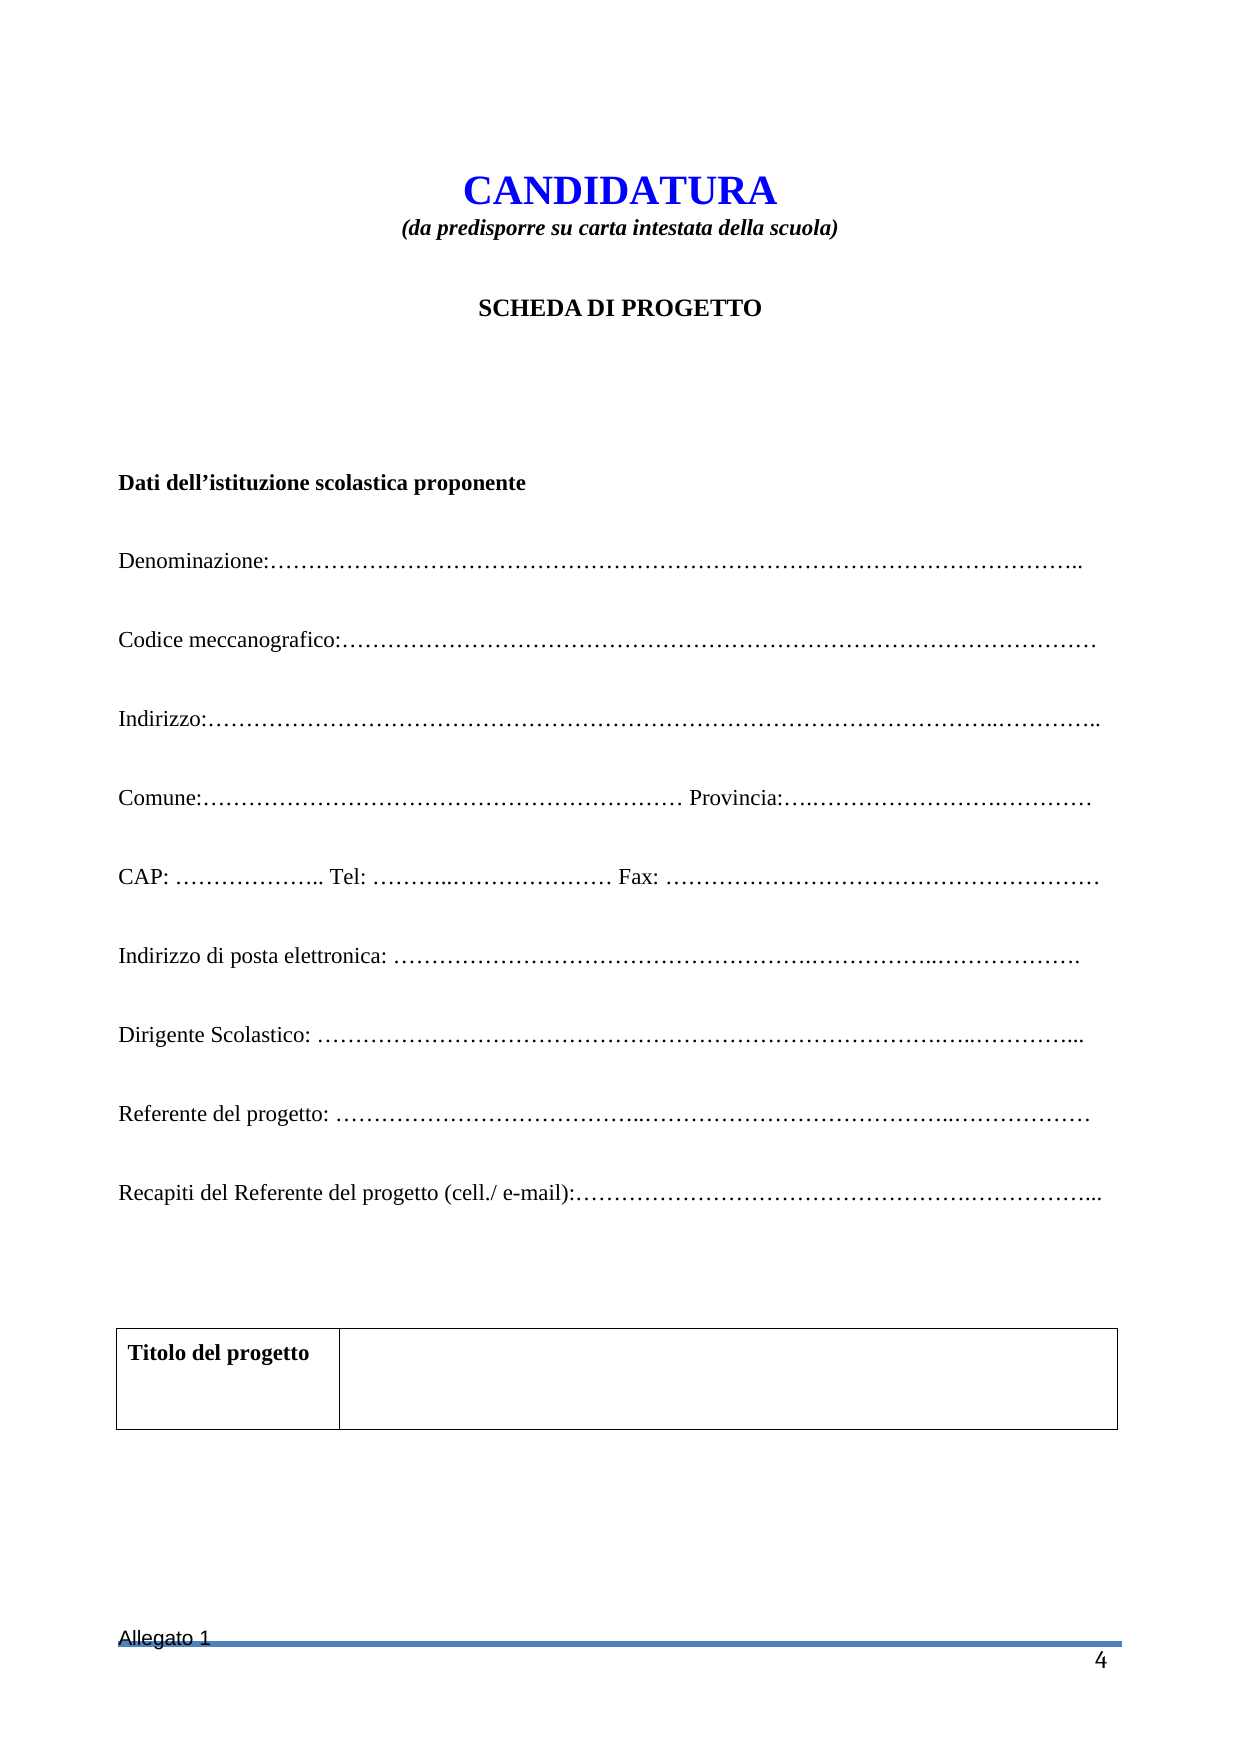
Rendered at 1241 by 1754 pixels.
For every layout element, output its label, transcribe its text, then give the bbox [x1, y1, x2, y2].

table_header [340, 1329, 1117, 1429]
table_header Titolo del progetto [117, 1329, 339, 1429]
text CAP: ……………….. Tel: ………..………………… Fax: ………………………………………………… [118, 863, 1122, 890]
text Codice meccanografico:……………………………………………………………………………………… [118, 626, 1122, 653]
text Dirigente Scolastico: ……………………………………………………………………….…..…………... [118, 1021, 1122, 1048]
text Dati dell’istituzione scolastica proponente [118, 468, 1122, 495]
text Indirizzo:…………………………………………………………………………………………..………….. [118, 705, 1122, 732]
text Referente del progetto: …………………………………..…………………………………..……………… [118, 1100, 1122, 1127]
text Comune:……………………………………………………… Provincia:….…………………….………… [118, 784, 1122, 811]
text Recapiti del Referente del progetto (cell./ e-mail):…………………………………………….……………... [118, 1179, 1122, 1206]
text Denominazione:…………………………………………………………………………………………….. [118, 547, 1122, 574]
text SCHEDA DI PROGETTO [118, 293, 1122, 321]
text (da predisporre su carta intestata della scuola) [118, 213, 1122, 240]
text CANDIDATURA [118, 166, 1122, 213]
text Indirizzo di posta elettronica: ……………………………………………….……………..………………. [118, 942, 1122, 969]
